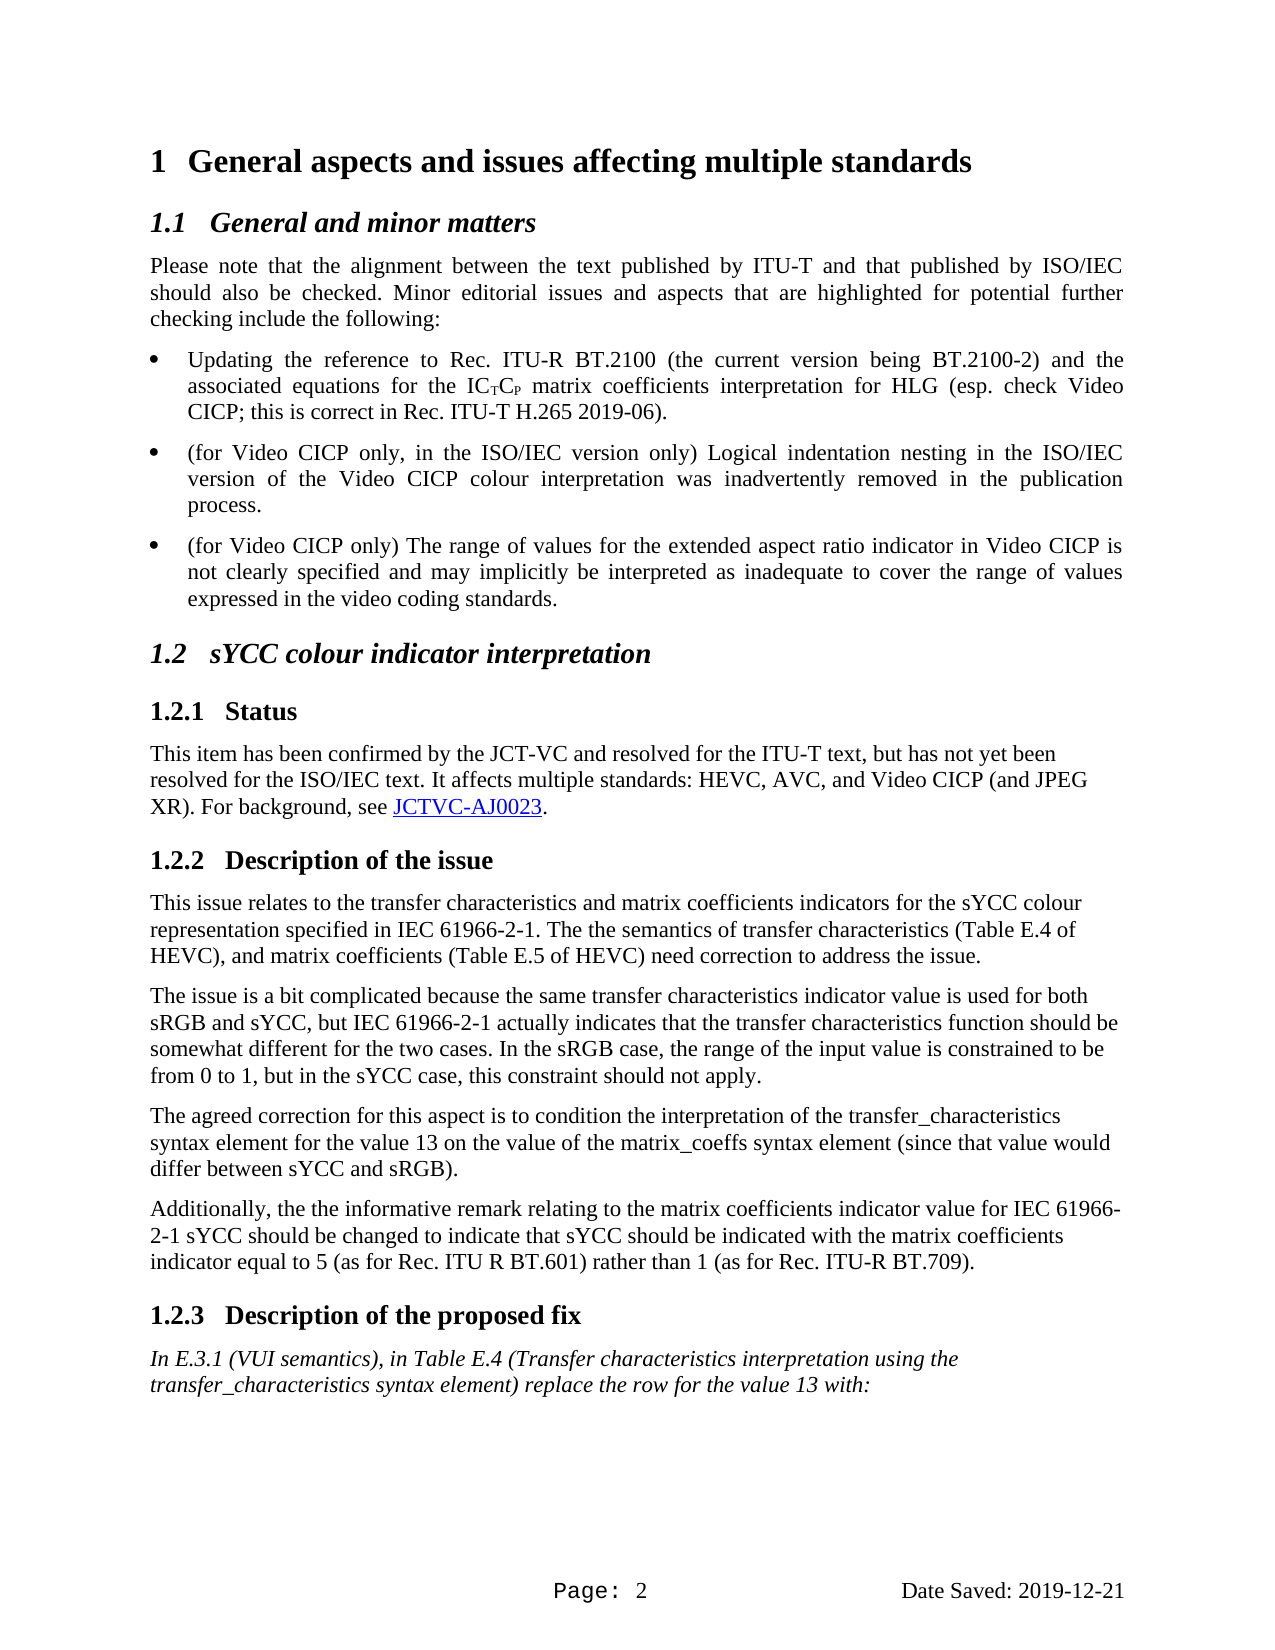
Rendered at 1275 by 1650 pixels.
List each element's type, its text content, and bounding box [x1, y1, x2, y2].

text The issue is a bit complicated because the same transfer characteristics indicator value is used for both sRGB and sYCC, but IEC 61966-2-1 actually indicates that the transfer characteristics function should be somewhat different for the two cases. In the sRGB case, the range of the input value is constrained to be from 0 to 1, but in the sYCC case, this constraint should not apply. [150, 983, 1125, 1088]
subtitle General and minor matters [150, 205, 1125, 238]
subtitle Description of the issue [150, 844, 1125, 875]
text Additionally, the the informative remark relating to the matrix coefficients indicator value for IEC 61966-2-1 sYCC should be changed to indicate that sYCC should be indicated with the matrix coefficients indicator equal to 5 (as for Rec. ITU R BT.601) rather than 1 (as for Rec. ITU-R BT.709). [150, 1195, 1125, 1274]
subtitle Description of the proposed fix [150, 1299, 1125, 1331]
text The agreed correction for this aspect is to condition the interpretation of the transfer_characteristics syntax element for the value 13 on the value of the matrix_coeffs syntax element (since that value would differ between sYCC and sRGB). [150, 1102, 1125, 1181]
subtitle sYCC colour indicator interpretation [150, 636, 1125, 670]
text Please note that the alignment between the text published by ITU-T and that published by ISO/IEC should also be checked. Minor editorial issues and aspects that are highlighted for potential further checking include the following: [150, 252, 1125, 331]
text In E.3.1 (VUI semantics), in Table E.4 (Transfer characteristics interpretation using the transfer_characteristics syntax element) replace the row for the value 13 with: [150, 1345, 1125, 1397]
text This issue relates to the transfer characteristics and matrix coefficients indicators for the sYCC colour representation specified in IEC 61966-2-1. The the semantics of transfer characteristics (Table E.4 of HEVC), and matrix coefficients (Table E.5 of HEVC) need correction to address the issue. [150, 889, 1125, 968]
subtitle Status [150, 695, 1125, 726]
list Updating the reference to Rec. ITU-R BT.2100 (the current version being BT.2100-2) and the associated equations for the ICTCP matrix coefficients interpretation for HLG (esp. check Video CICP; this is correct in Rec. ITU-T H.265 2019-06). [150, 346, 1125, 425]
list (for Video CICP only, in the ISO/IEC version only) Logical indentation nesting in the ISO/IEC version of the Video CICP colour interpretation was inadvertently removed in the publication process. [150, 439, 1125, 518]
subtitle General aspects and issues affecting multiple standards [150, 141, 1125, 180]
text This item has been confirmed by the JCT-VC and resolved for the ITU-T text, but has not yet been resolved for the ISO/IEC text. It affects multiple standards: HEVC, AVC, and Video CICP (and JPEG XR). For background, see JCTVC-AJ0023. [150, 740, 1125, 819]
list (for Video CICP only) The range of values for the extended aspect ratio indicator in Video CICP is not clearly specified and may implicitly be interpreted as inadequate to cover the range of values expressed in the video coding standards. [150, 532, 1125, 611]
